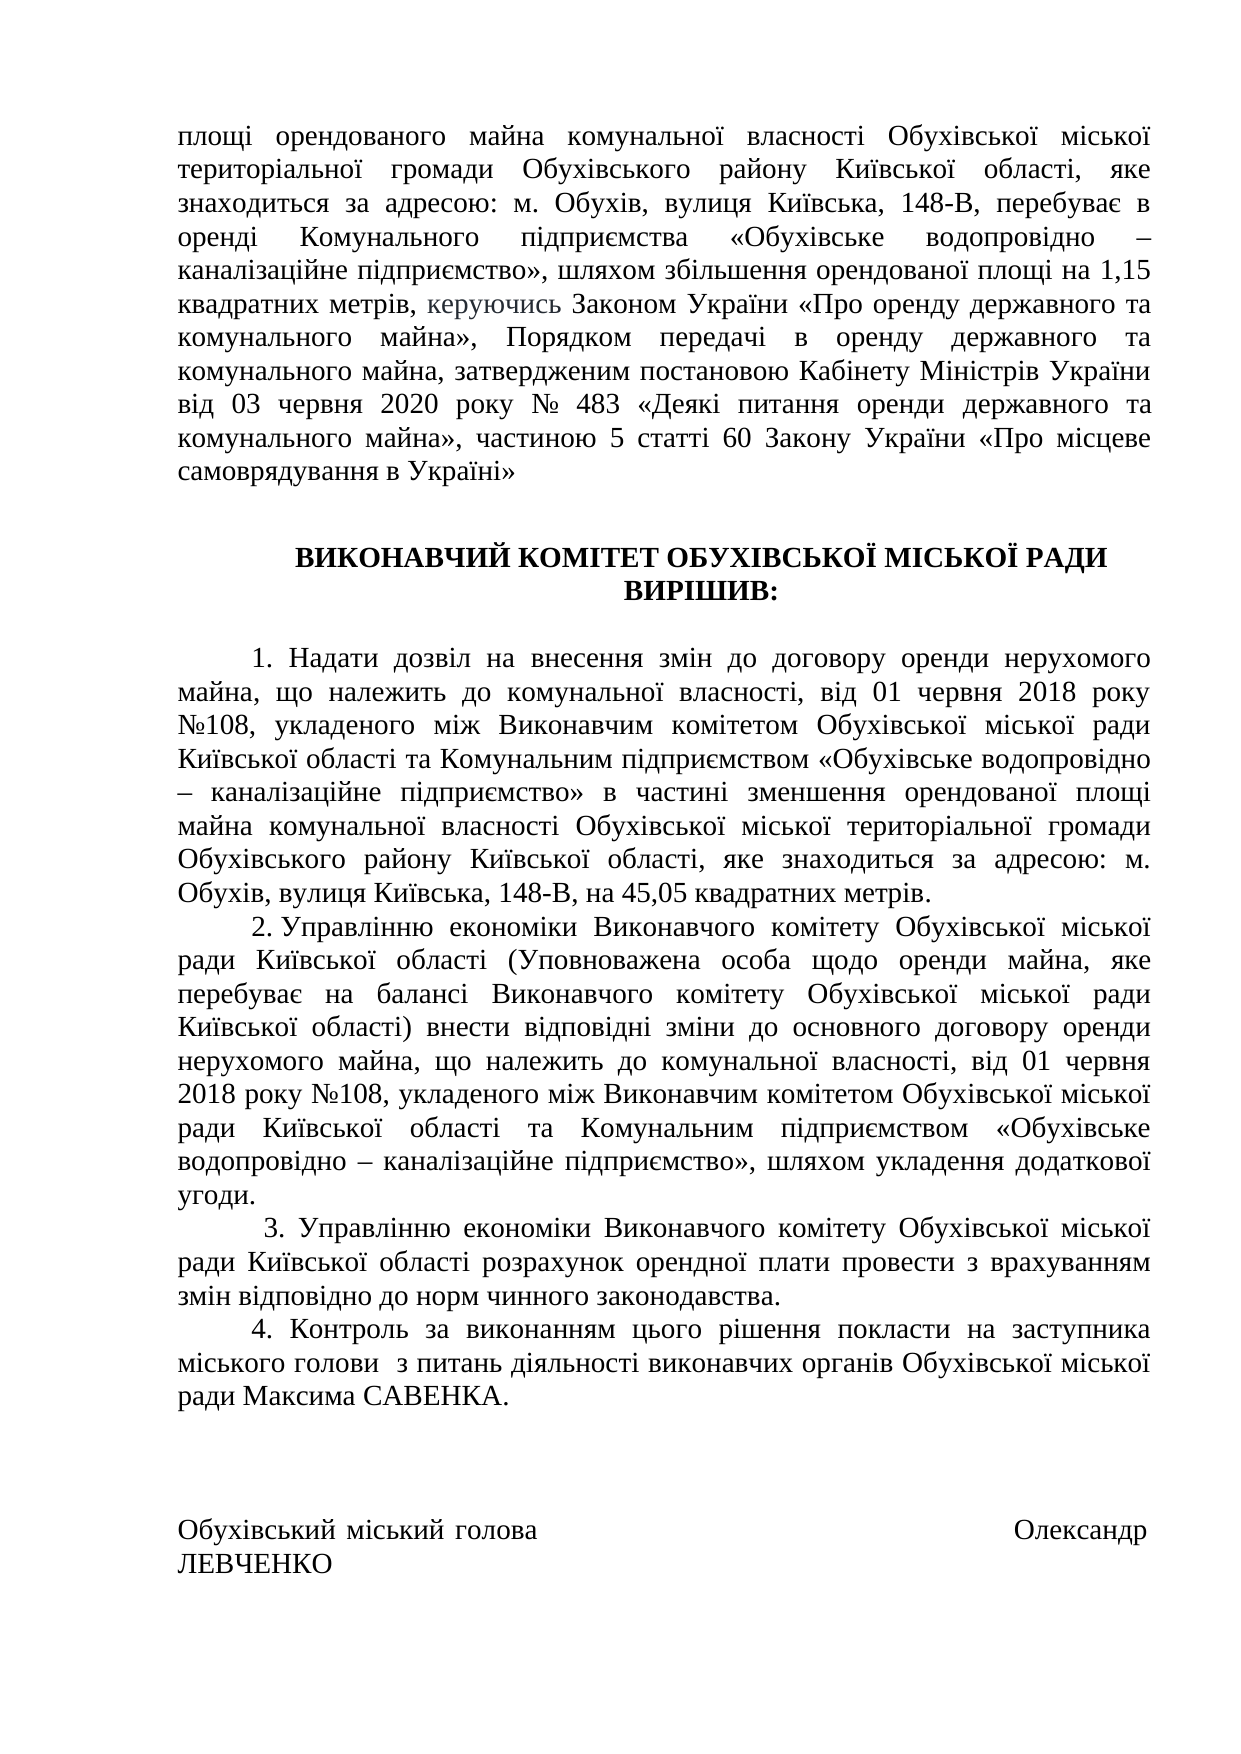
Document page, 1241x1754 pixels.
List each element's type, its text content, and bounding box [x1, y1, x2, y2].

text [177, 118, 1152, 487]
text 1. Надати дозвіл на внесення змін до договору оренди нерухомого майна, що належить до комунальної власності, від 01 червня 2018 року №108, укладеного між Виконавчим комітетом Обухівської міської ради Київської області та Комунальним підприємством «Обухівське водопровідно – каналізаційне підприємство» в частині зменшення орендованої площі майна комунальної власності Обухівської міської територіальної громади Обухівського району Київської області, яке знаходиться за адресою: м. Обухів, вулиця Київська, 148-В, на 45,05 квадратних метрів. [177, 640, 1152, 909]
text 3. Управлінню економіки Виконавчого комітету Обухівської міської ради Київської області розрахунок орендної плати провести з врахуванням змін відповідно до норм чинного законодавства. [177, 1211, 1152, 1311]
text ВИКОНАВЧИЙ КОМІТЕТ ОБУХІВСЬКОЇ МІСЬКОЇ РАДИ [177, 540, 1152, 573]
text Обухівський міський голова Олександр ЛЕВЧЕНКО [177, 1512, 1152, 1579]
text ВИРІШИВ: [177, 573, 1152, 607]
text 4. Контроль за виконанням цього рішення покласти на заступника міського голови з питань діяльності виконавчих органів Обухівської міської ради Максима САВЕНКА. [177, 1311, 1152, 1412]
text 2. Управлінню економіки Виконавчого комітету Обухівської міської ради Київської області (Уповноважена особа щодо оренди майна, яке перебуває на балансі Виконавчого комітету Обухівської міської ради Київської області) внести відповідні зміни до основного договору оренди нерухомого майна, що належить до комунальної власності, від 01 червня 2018 року №108, укладеного між Виконавчим комітетом Обухівської міської ради Київської області та Комунальним підприємством «Обухівське водопровідно – каналізаційне підприємство», шляхом укладення додаткової угоди. [177, 909, 1152, 1211]
